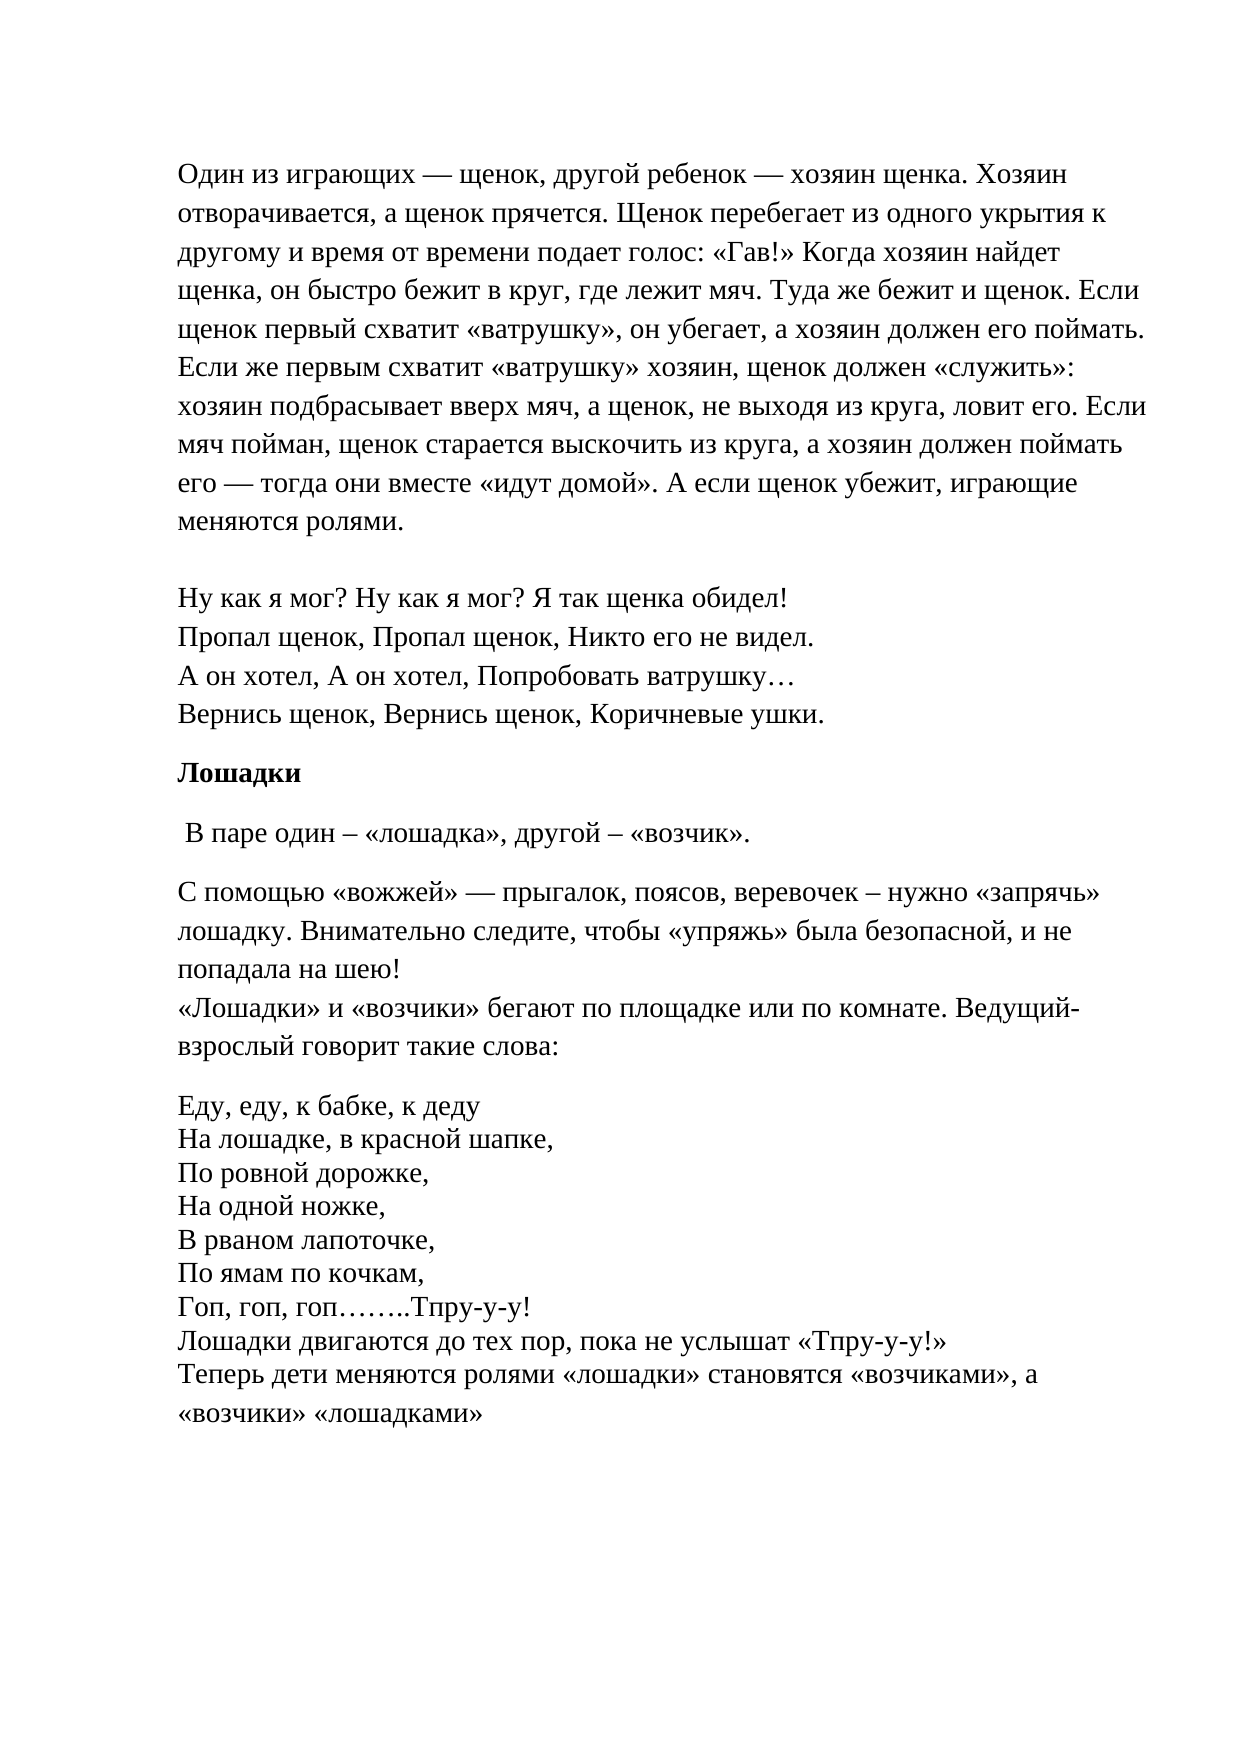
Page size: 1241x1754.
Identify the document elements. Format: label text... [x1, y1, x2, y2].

text По ровной дорожке, [177, 1155, 1152, 1188]
text На лошадке, в красной шапке, [177, 1121, 1152, 1155]
text На одной ножке, [177, 1188, 1152, 1222]
text По ямам по кочкам, [177, 1256, 1152, 1289]
text С помощью «вожжей» — прыгалок, поясов, веревочек – нужно «запрячь» лошадку. Внимательно следите, чтобы «упряжь» была безопасной, и не попадала на шею! «Лошадки» и «возчики» бегают по площадке или по комнате. Ведущий-взрослый говорит такие слова: [177, 874, 1152, 1062]
text Гоп, гоп, гоп……..Тпру-у-у! Лошадки двигаются до тех пор, пока не услышат «Тпру-у-у!» [177, 1289, 1152, 1356]
text В паре один – «лошадка», другой – «возчик». [177, 815, 1152, 848]
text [177, 118, 1152, 730]
text Лошадки [177, 756, 1152, 789]
text Еду, еду, к бабке, к деду [177, 1088, 1152, 1121]
text В рваном лапоточке, [177, 1222, 1152, 1256]
text Теперь дети меняются ролями «лошадки» становятся «возчиками», а «возчики» «лошадками» [177, 1356, 1152, 1428]
